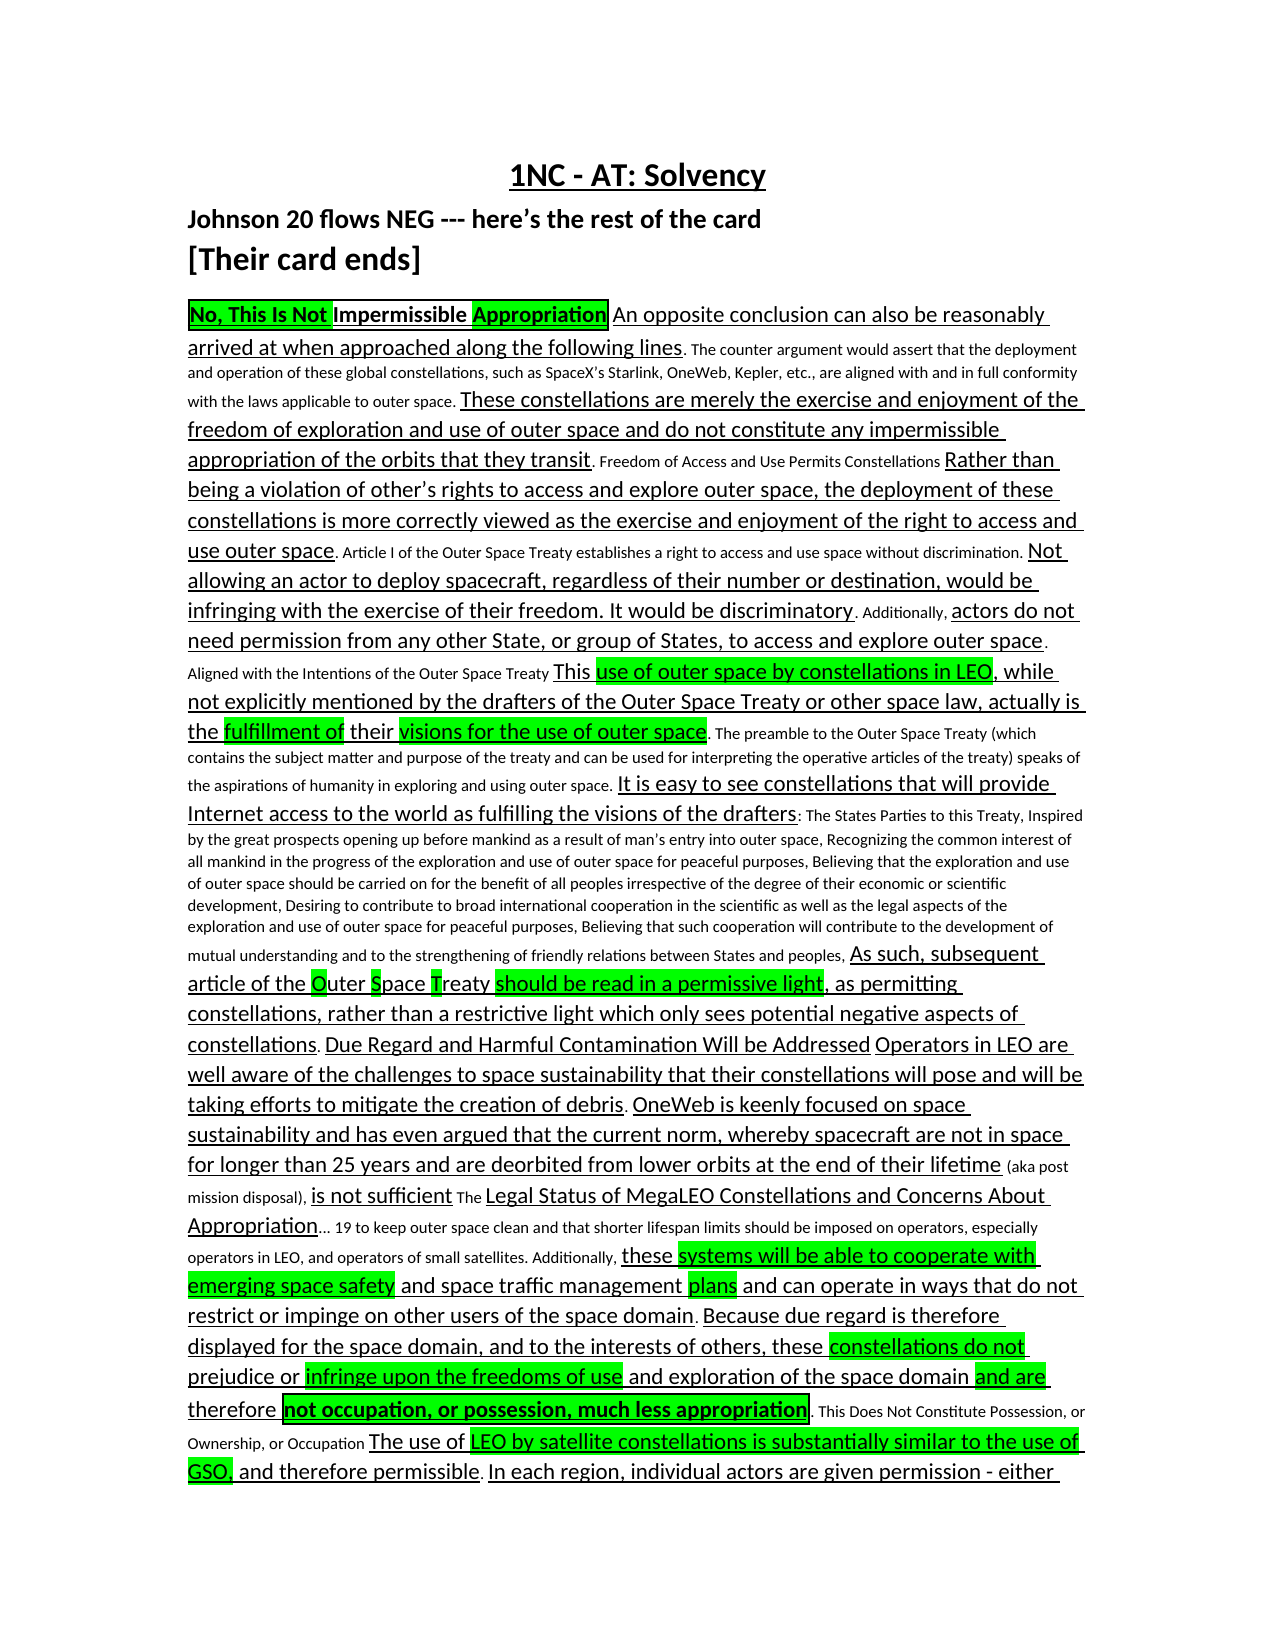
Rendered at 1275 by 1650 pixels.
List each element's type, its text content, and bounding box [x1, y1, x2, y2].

text [Their card ends] [187, 238, 1087, 279]
subtitle Johnson 20 flows NEG --- here’s the rest of the card [187, 202, 1087, 235]
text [187, 298, 1087, 1485]
subtitle 1NC - AT: Solvency [187, 154, 1087, 195]
